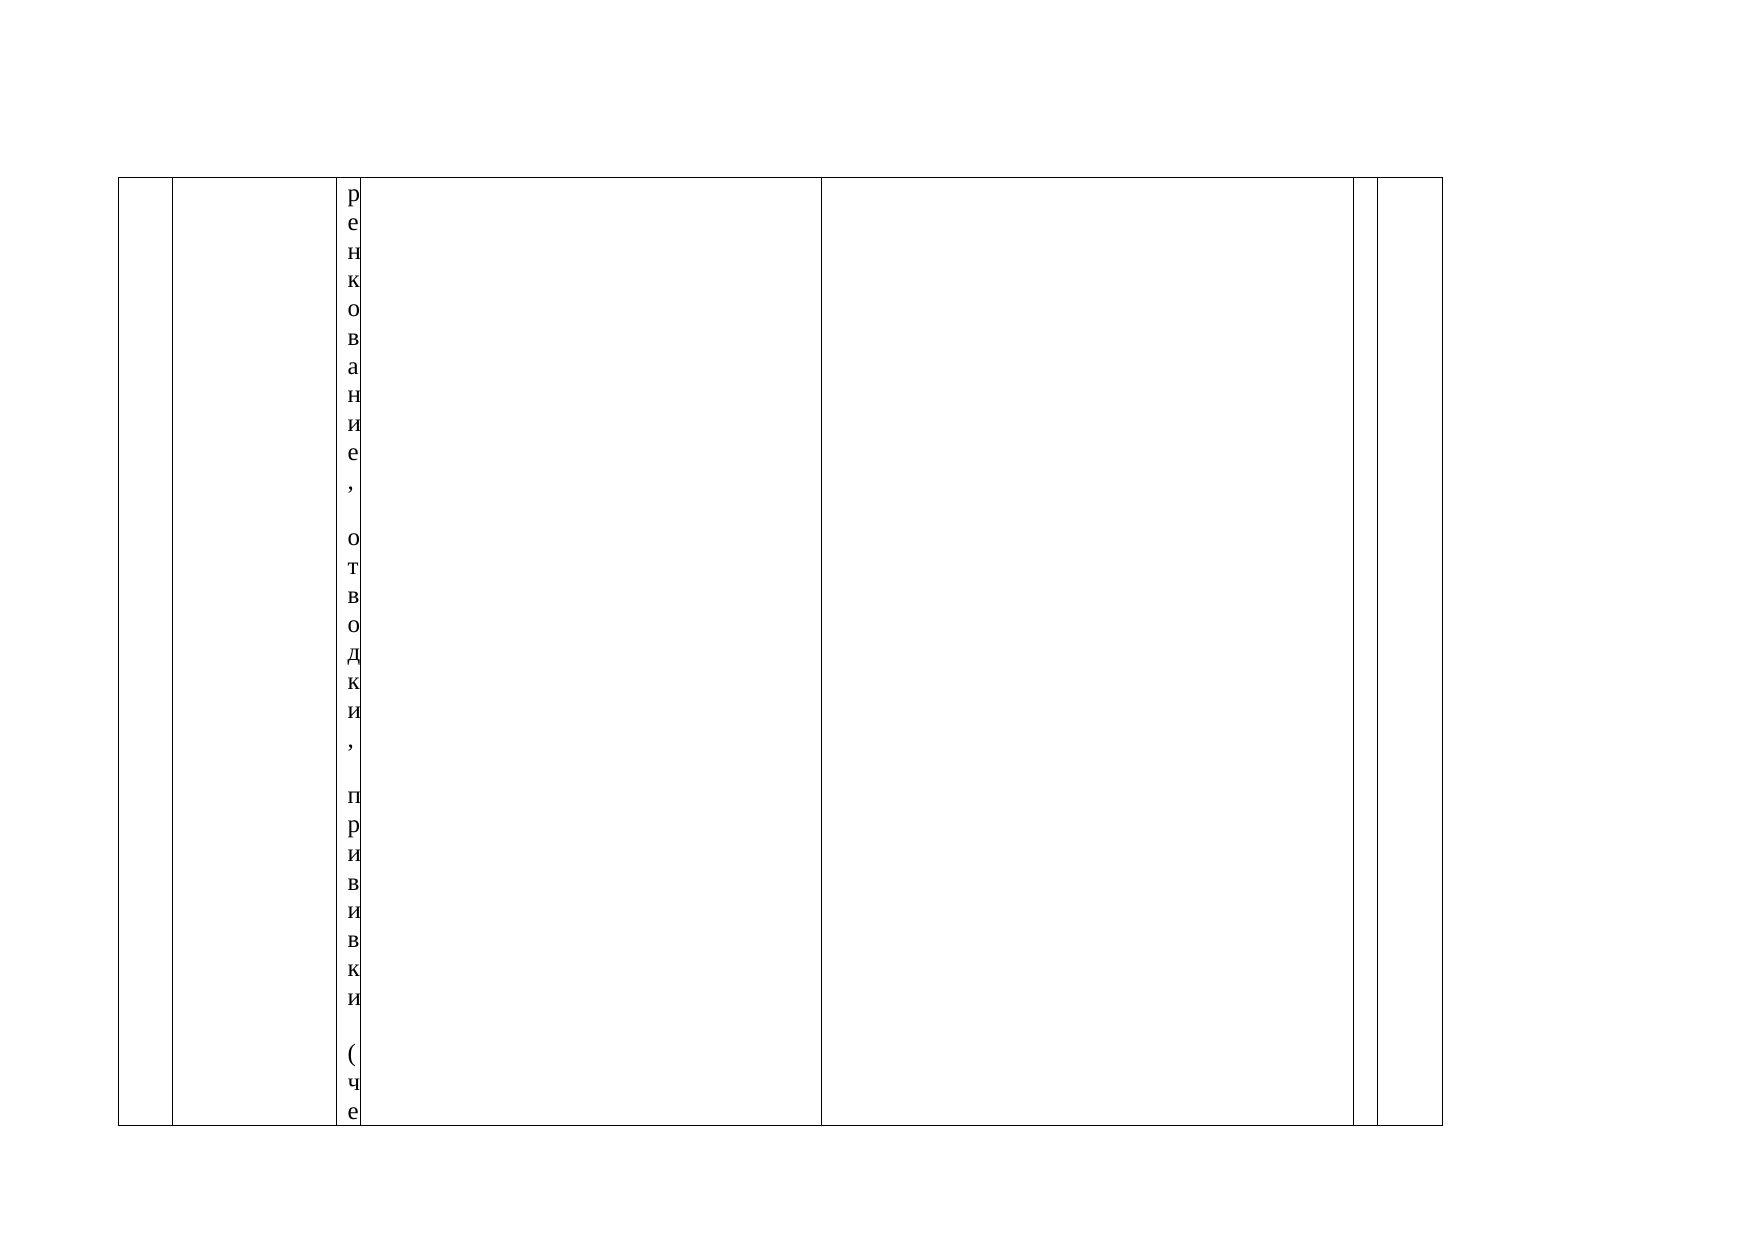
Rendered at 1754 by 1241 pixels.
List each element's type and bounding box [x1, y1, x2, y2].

table_cell [337, 178, 360, 1125]
table_cell [119, 178, 172, 1125]
table_cell [173, 178, 336, 1125]
table_cell [822, 178, 1353, 1125]
table_cell [1378, 178, 1442, 1125]
table_cell [1354, 178, 1377, 1125]
table_cell [361, 178, 821, 1125]
